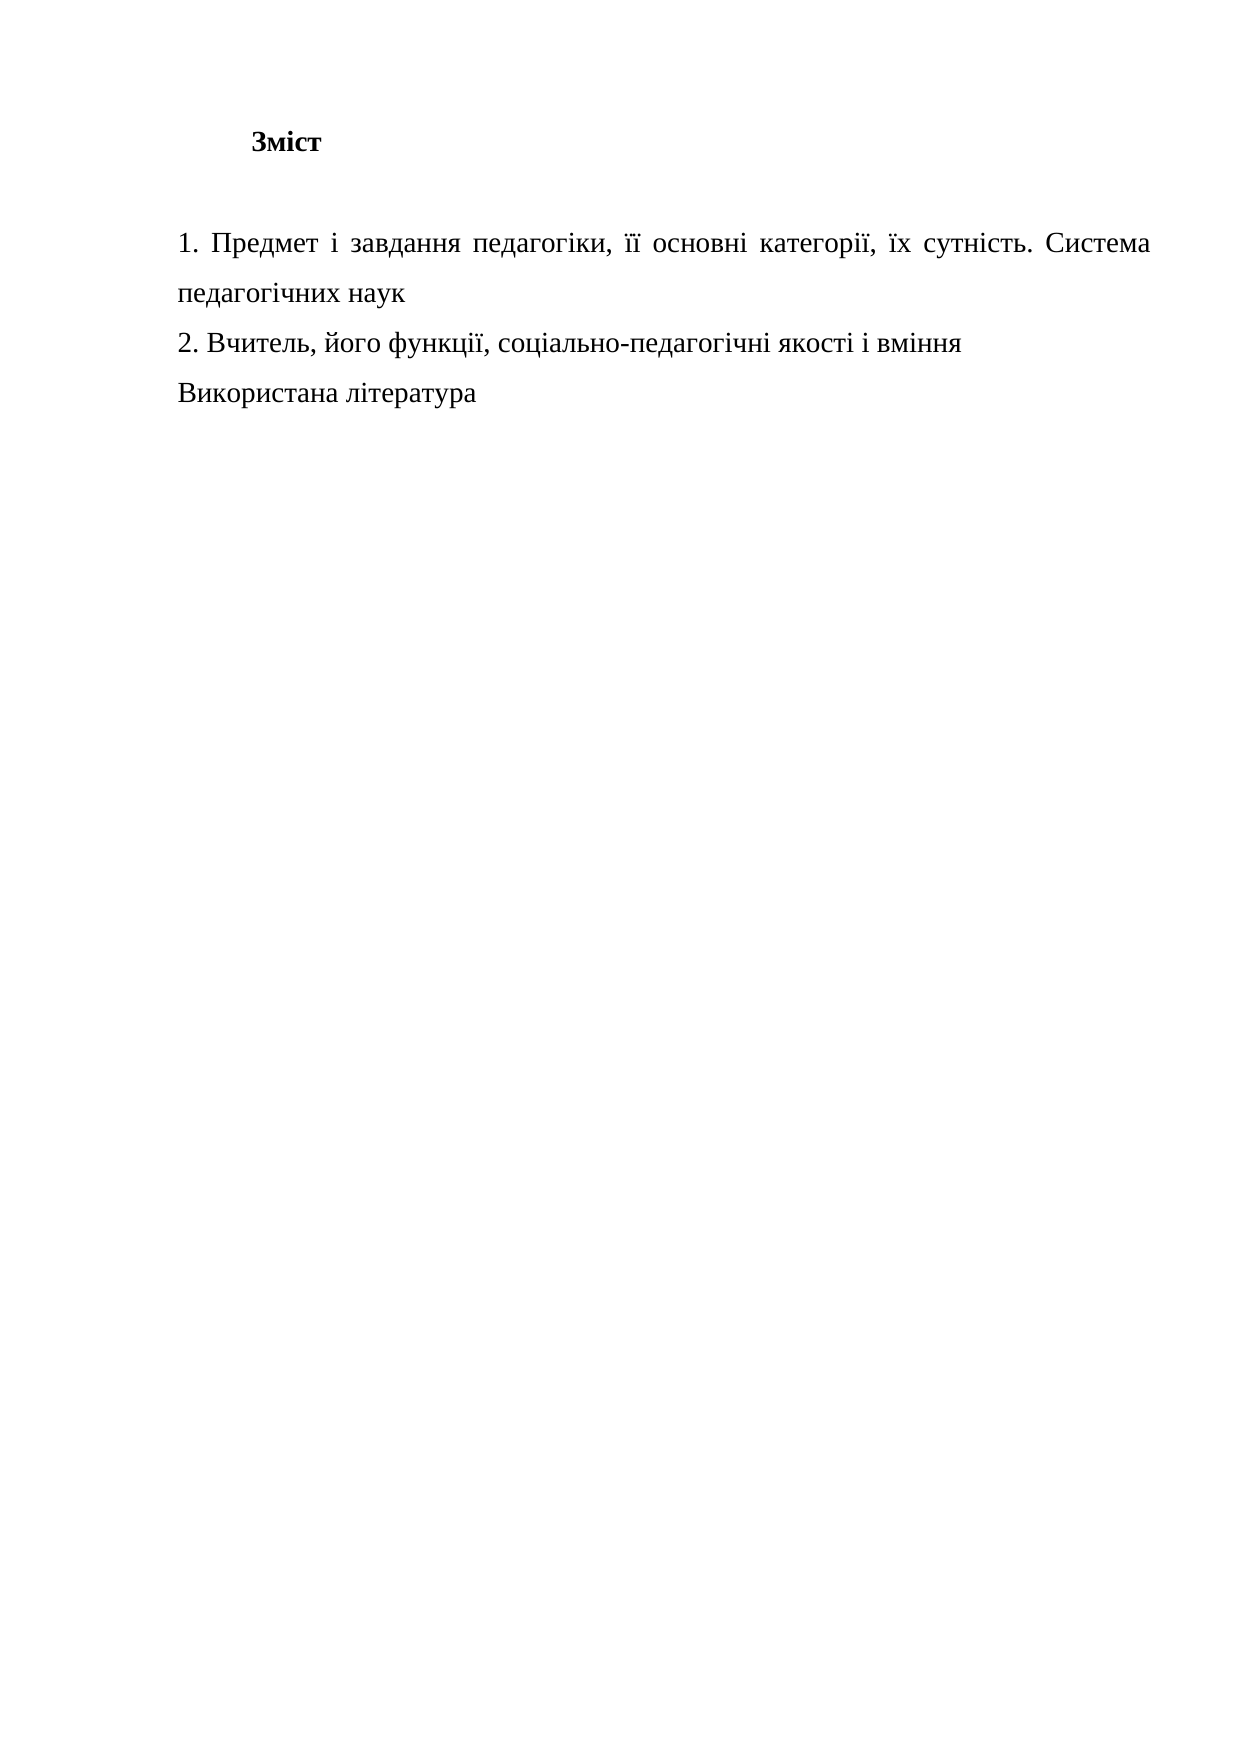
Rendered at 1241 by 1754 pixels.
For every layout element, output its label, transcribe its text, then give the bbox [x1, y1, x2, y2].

text 1. Предмет і завдання педагогіки, її основні категорії, їх сутність. Система педагогічних наук [177, 225, 1152, 308]
text Використана література [177, 376, 1152, 409]
text 2. Вчитель, його функції, соціально-педагогічні якості і вміння [177, 325, 1152, 359]
text Зміст [177, 124, 1152, 158]
